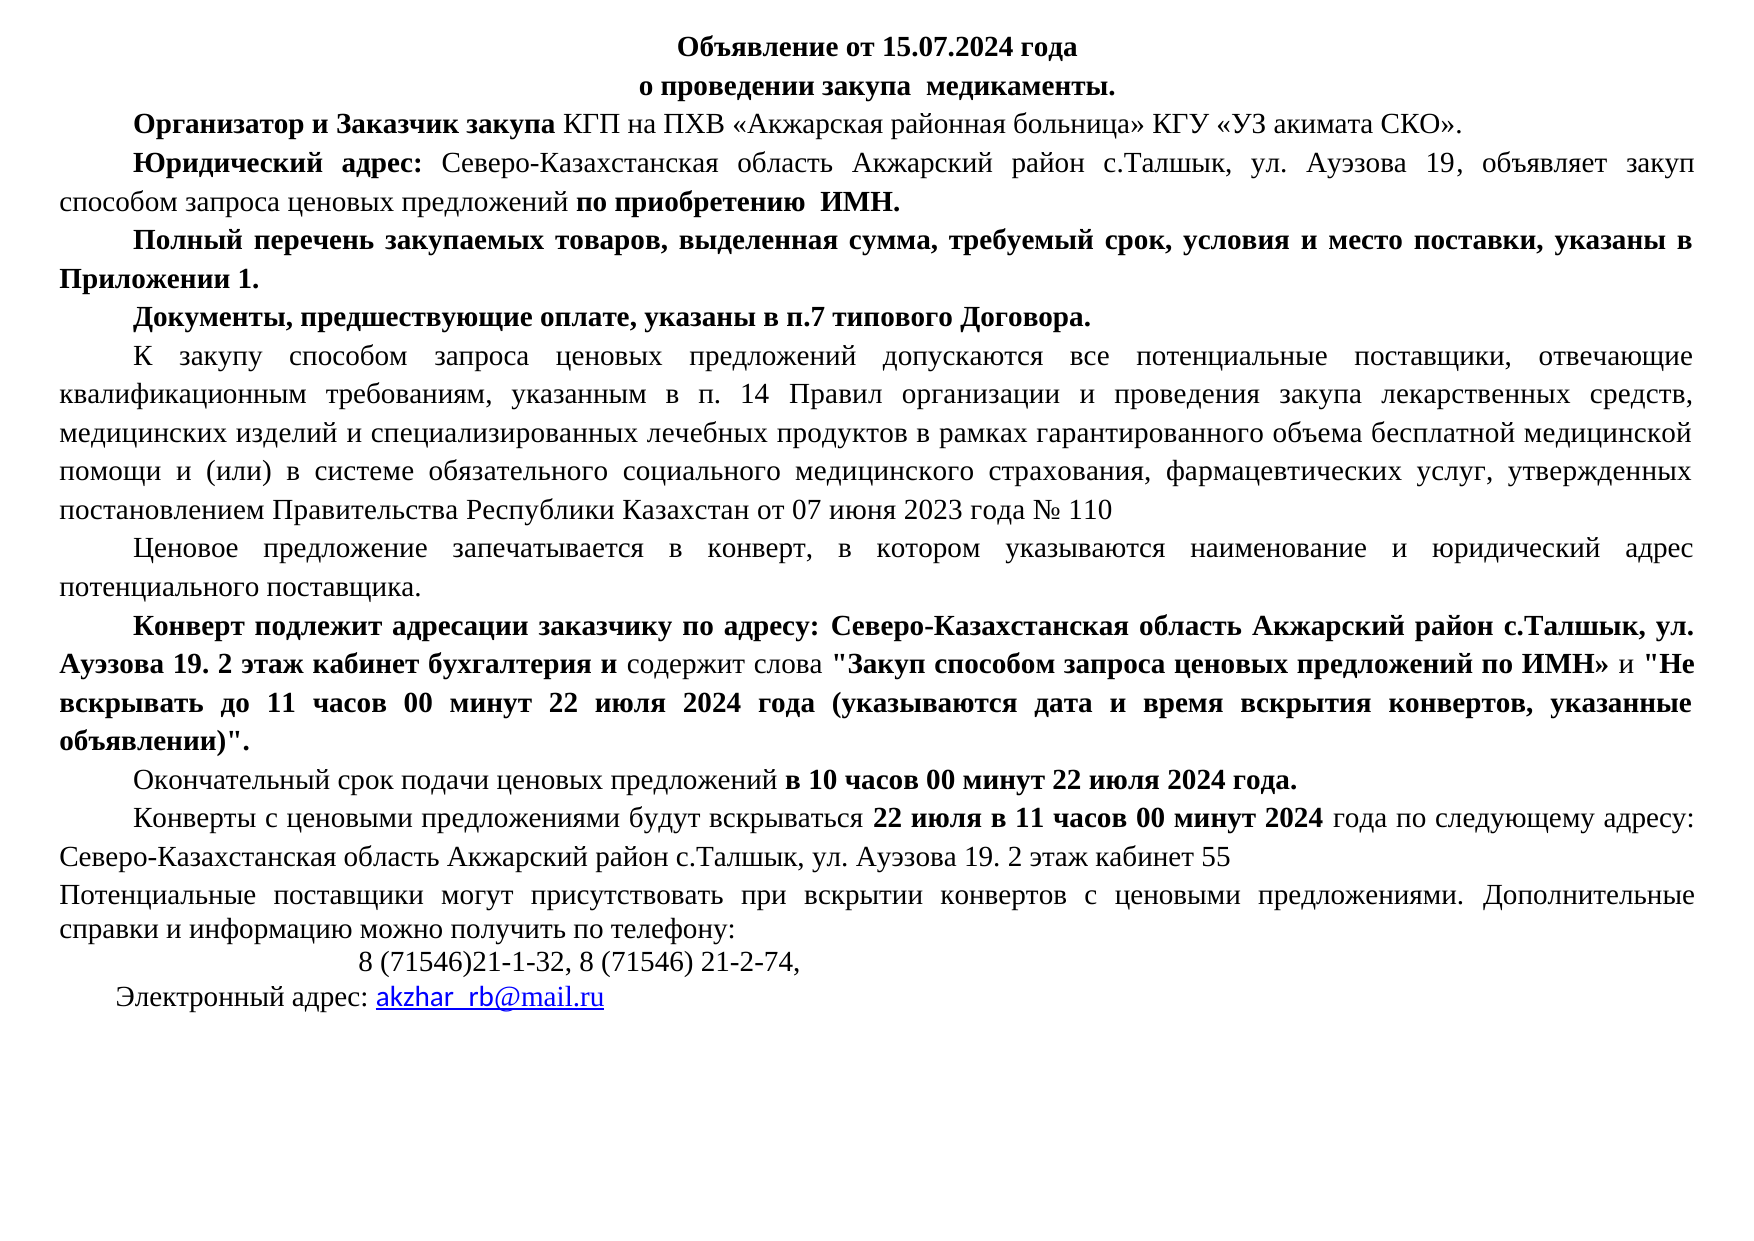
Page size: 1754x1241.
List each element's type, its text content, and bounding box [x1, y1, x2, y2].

text Ценовое предложение запечатывается в конверт, в котором указываются наименование и юридический адрес потенциального поставщика. [59, 531, 1695, 603]
text Полный перечень закупаемых товаров, выделенная сумма, требуемый срок, условия и место поставки, указаны в Приложении 1. [59, 222, 1695, 294]
text Конверты с ценовыми предложениями будут вскрываться 22 июля в 11 часов 00 минут 2024 года по следующему адресу: Северо-Казахстанская область Акжарский район с.Талшык, ул. Ауэзова 19. 2 этаж кабинет 55 [59, 800, 1695, 872]
text Объявление от 15.07.2024 года [59, 29, 1695, 63]
text Потенциальные поставщики могут присутствовать при вскрытии конвертов с ценовыми предложениями. Дополнительные справки и информацию можно получить по телефону: [59, 877, 1695, 944]
text 8 (71546)21-1-32, 8 (71546) 21-2-74, [59, 944, 1695, 978]
text Электронный адрес: akzhar_rb@mail.ru [59, 978, 1695, 1014]
text о проведении закупа медикаменты. [59, 68, 1695, 102]
text Конверт подлежит адресации заказчику по адресу: Северо-Казахстанская область Акжарский район с.Талшык, ул. Ауэзова 19. 2 этаж кабинет бухгалтерия и содержит слова "Закуп способом запроса ценовых предложений по ИМН» и "Не вскрывать до 11 часов 00 минут 22 июля 2024 года (указываются дата и время вскрытия конвертов, указанные объявлении)". [59, 608, 1695, 757]
text Документы, предшествующие оплате, указаны в п.7 типового Договора. [59, 299, 1695, 333]
text К закупу способом запроса ценовых предложений допускаются все потенциальные поставщики, отвечающие квалификационным требованиям, указанным в п. 14 Правил организации и проведения закупа лекарственных средств, медицинских изделий и специализированных лечебных продуктов в рамках гарантированного объема бесплатной медицинской помощи и (или) в системе обязательного социального медицинского страхования, фармацевтических услуг, утвержденных постановлением Правительства Республики Казахстан от 07 июня 2023 года № 110 [59, 338, 1695, 526]
text Юридический адрес: Северо-Казахстанская область Акжарский район с.Талшык, ул. Ауэзова 19, объявляет закуп способом запроса ценовых предложений по приобретению ИМН. [59, 145, 1695, 217]
text Окончательный срок подачи ценовых предложений в 10 часов 00 минут 22 июля 2024 года. [59, 762, 1695, 795]
text Организатор и Заказчик закупа КГП на ПХВ «Акжарская районная больница» КГУ «УЗ акимата СКО». [59, 107, 1695, 140]
